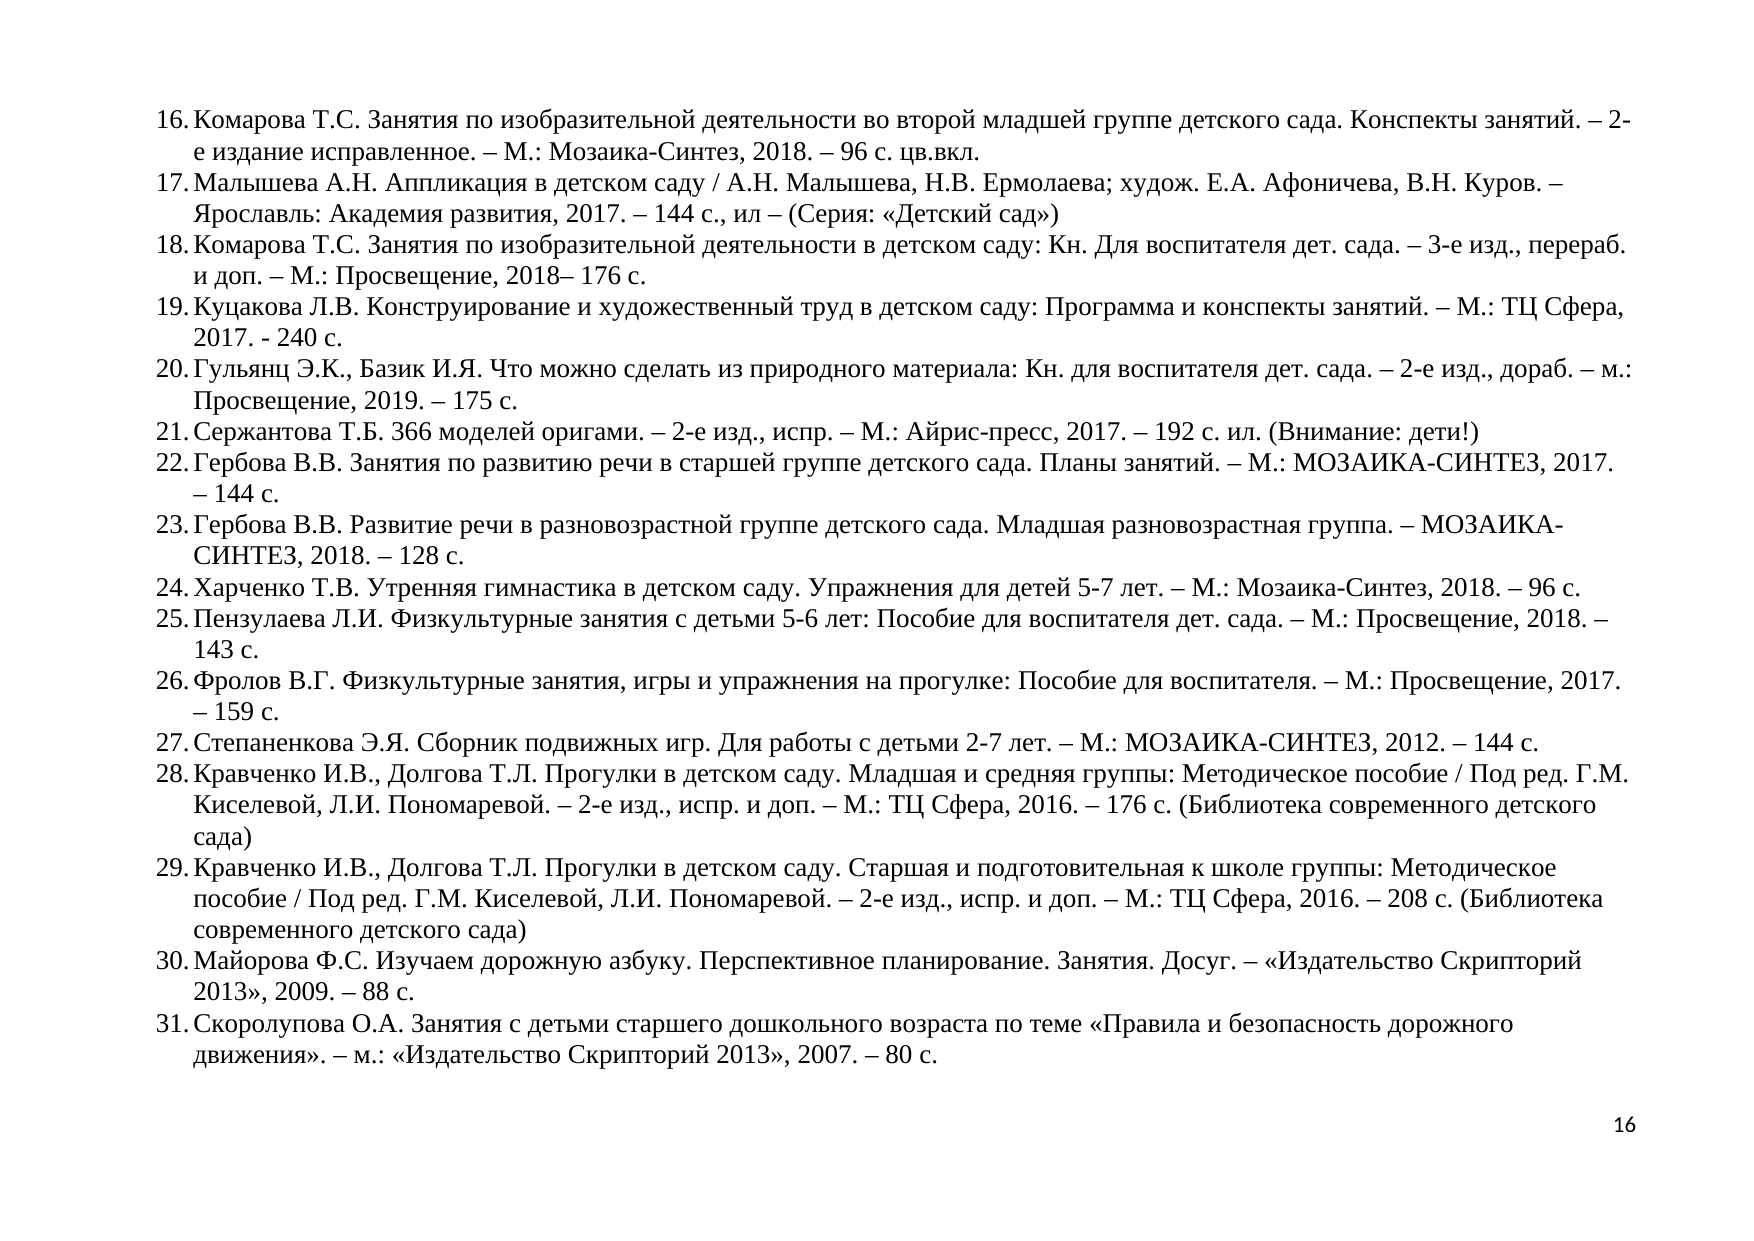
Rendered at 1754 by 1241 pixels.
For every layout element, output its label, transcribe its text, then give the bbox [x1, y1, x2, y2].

list Гербова В.В. Занятия по развитию речи в старшей группе детского сада. Планы занятий. – М.: МОЗАИКА-СИНТЕЗ, 2017. – 144 с. [156, 446, 1636, 508]
list Скоролупова О.А. Занятия с детьми старшего дошкольного возраста по теме «Правила и безопасность дорожного движения». – м.: «Издательство Скрипторий 2013», 2007. – 80 с. [156, 1007, 1636, 1069]
list Степаненкова Э.Я. Сборник подвижных игр. Для работы с детьми 2-7 лет. – М.: МОЗАИКА-СИНТЕЗ, 2012. – 144 с. [156, 726, 1636, 757]
list Гербова В.В. Развитие речи в разновозрастной группе детского сада. Младшая разновозрастная группа. – МОЗАИКА-СИНТЕЗ, 2018. – 128 с. [156, 508, 1636, 571]
list Майорова Ф.С. Изучаем дорожную азбуку. Перспективное планирование. Занятия. Досуг. – «Издательство Скрипторий 2013», 2009. – 88 с. [156, 944, 1636, 1007]
list Малышева А.Н. Аппликация в детском саду / А.Н. Малышева, Н.В. Ермолаева; худож. Е.А. Афоничева, В.Н. Куров. – Ярославль: Академия развития, 2017. – 144 с., ил – (Серия: «Детский сад») [156, 166, 1636, 228]
list Сержантова Т.Б. 366 моделей оригами. – 2-е изд., испр. – М.: Айрис-пресс, 2017. – 192 с. ил. (Внимание: дети!) [156, 415, 1636, 446]
list Пензулаева Л.И. Физкультурные занятия с детьми 5-6 лет: Пособие для воспитателя дет. сада. – М.: Просвещение, 2018. – 143 с. [156, 602, 1636, 664]
list Гульянц Э.К., Базик И.Я. Что можно сделать из природного материала: Кн. для воспитателя дет. сада. – 2-е изд., дораб. – м.: Просвещение, 2019. – 175 с. [156, 353, 1636, 415]
list Харченко Т.В. Утренняя гимнастика в детском саду. Упражнения для детей 5-7 лет. – М.: Мозаика-Синтез, 2018. – 96 с. [156, 571, 1636, 602]
list Кравченко И.В., Долгова Т.Л. Прогулки в детском саду. Старшая и подготовительная к школе группы: Методическое пособие / Под ред. Г.М. Киселевой, Л.И. Пономаревой. – 2-е изд., испр. и доп. – М.: ТЦ Сфера, 2016. – 208 с. (Библиотека современного детского сада) [156, 851, 1636, 944]
list Фролов В.Г. Физкультурные занятия, игры и упражнения на прогулке: Пособие для воспитателя. – М.: Просвещение, 2017. – 159 с. [156, 664, 1636, 726]
list Комарова Т.С. Занятия по изобразительной деятельности в детском саду: Кн. Для воспитателя дет. сада. – 3-е изд., перераб. и доп. – М.: Просвещение, 2018– 176 с. [156, 228, 1636, 290]
list Кравченко И.В., Долгова Т.Л. Прогулки в детском саду. Младшая и средняя группы: Методическое пособие / Под ред. Г.М. Киселевой, Л.И. Пономаревой. – 2-е изд., испр. и доп. – М.: ТЦ Сфера, 2016. – 176 с. (Библиотека современного детского сада) [156, 757, 1636, 851]
list Комарова Т.С. Занятия по изобразительной деятельности во второй младшей группе детского сада. Конспекты занятий. – 2-е издание исправленное. – М.: Мозаика-Синтез, 2018. – 96 с. цв.вкл. [156, 103, 1636, 166]
list Куцакова Л.В. Конструирование и художественный труд в детском саду: Программа и конспекты занятий. – М.: ТЦ Сфера, 2017. - 240 с. [156, 290, 1636, 353]
